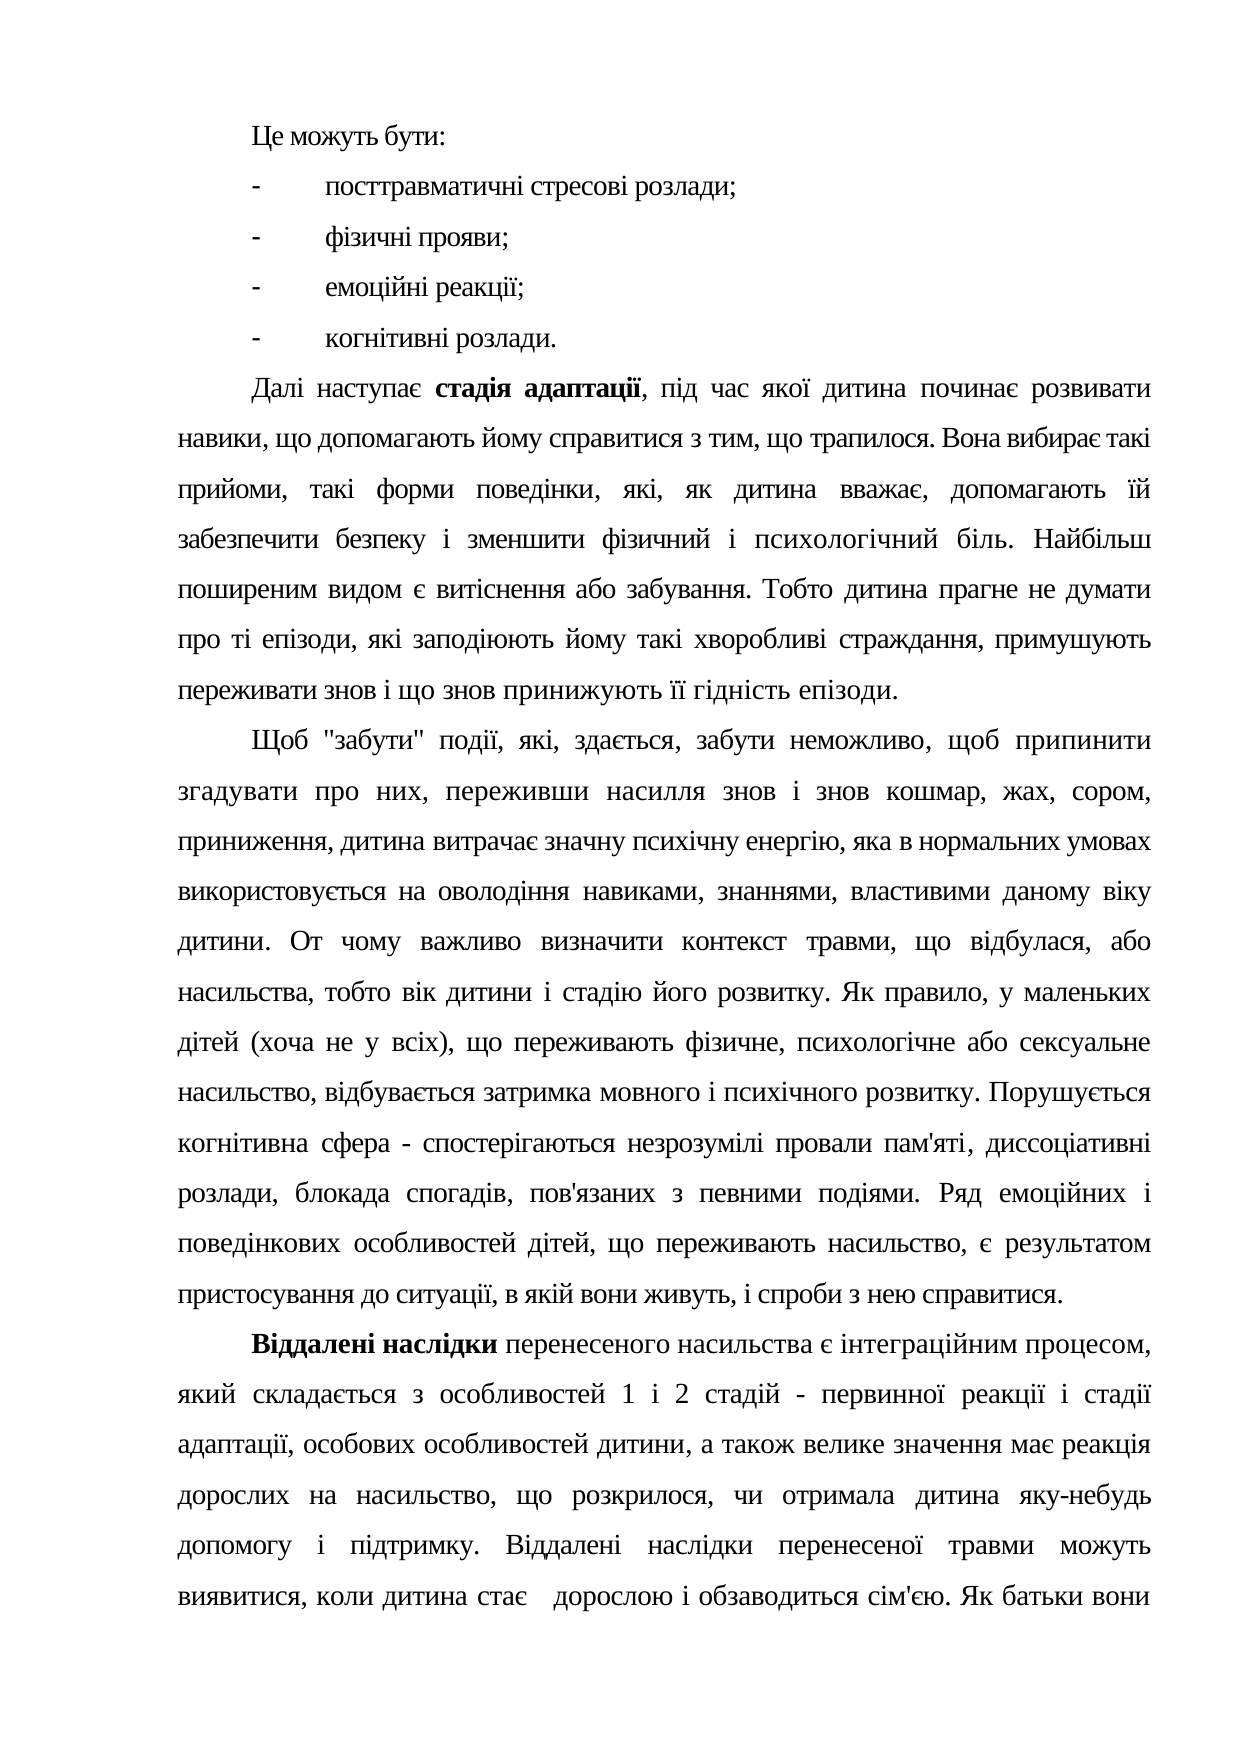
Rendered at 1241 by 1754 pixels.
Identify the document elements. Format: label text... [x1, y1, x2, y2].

list посттравматичні стресові розлади; [177, 168, 1152, 202]
list фізичні прояви|вияв|; [177, 219, 1152, 252]
list емоційні|емоціональний| реакції; [177, 269, 1152, 303]
text Далі наступає|наставати| стадія адаптації, під час якої дитина|дитя| починає|розпочинати,зачинати| розвивати навики|навичка|, що допомагають йому справитися|впоратися| з|із| тим, що трапилося. Вона вибирає такі прийоми, такі форми поведінки, які, як дитина|дитя| вважає|лічити|, допомагають їй забезпечити безпеку і зменшити фізичний і психологічний біль. Найбільш поширеним видом є|з'являтися,являтися| витіснення або забування. Тобто|цебто| дитина|дитя| прагне не думати|вважати| про ті епізоди, які заподіюють|спричиняти| йому такі|настільки| хворобливі|болючий| страждання, примушують|заставляти| переживати знов|знову,щойно| і що знов|знову,щойно| принижують її гідність|чеснота,достоїнство| епізоди. [177, 370, 1152, 706]
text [177, 1326, 1152, 1611]
list когнітивні розлади. [177, 320, 1152, 353]
text Це можуть бути: [177, 118, 1152, 152]
text Щоб "забути" події, які, здається|видаватися|, забути неможливо, щоб припинити згадувати|спогадувати,пригадувати| про них, переживши насилля знов|знову,щойно| і знов|знову,щойно| кошмар, жах, сором, приниження, дитина|дитя| витрачає значну психічну енергію, яка в нормальних умовах використовується на оволодіння навиками|навичка|, знаннями, властивими даному віку дитини|дитя|. От чому|ось чому| важливо|поважно| визначити контекст травми, що відбулася, або насильства, тобто|цебто| вік дитини|дитя| і стадію його розвитку. Як правило, у маленьких дітей (хоча не у|в,біля| всіх), що переживають фізичне, психологічне або сексуальне насильство, відбувається|походити| затримка мовного і психічного розвитку. Порушується когнітивна сфера - спостерігаються незрозумілі провали пам'яті, диссоціативні розлади, блокада спогадів, пов'язаних з певними подіями. Ряд|лава,низка| емоційних|емоціональний| і поведінкових особливостей дітей, що переживають насильство, є|з'являтися,являтися| результатом пристосування до ситуації, в якій вони живуть, і спроби з|із| нею справитися|впоратися|. [177, 722, 1152, 1309]
